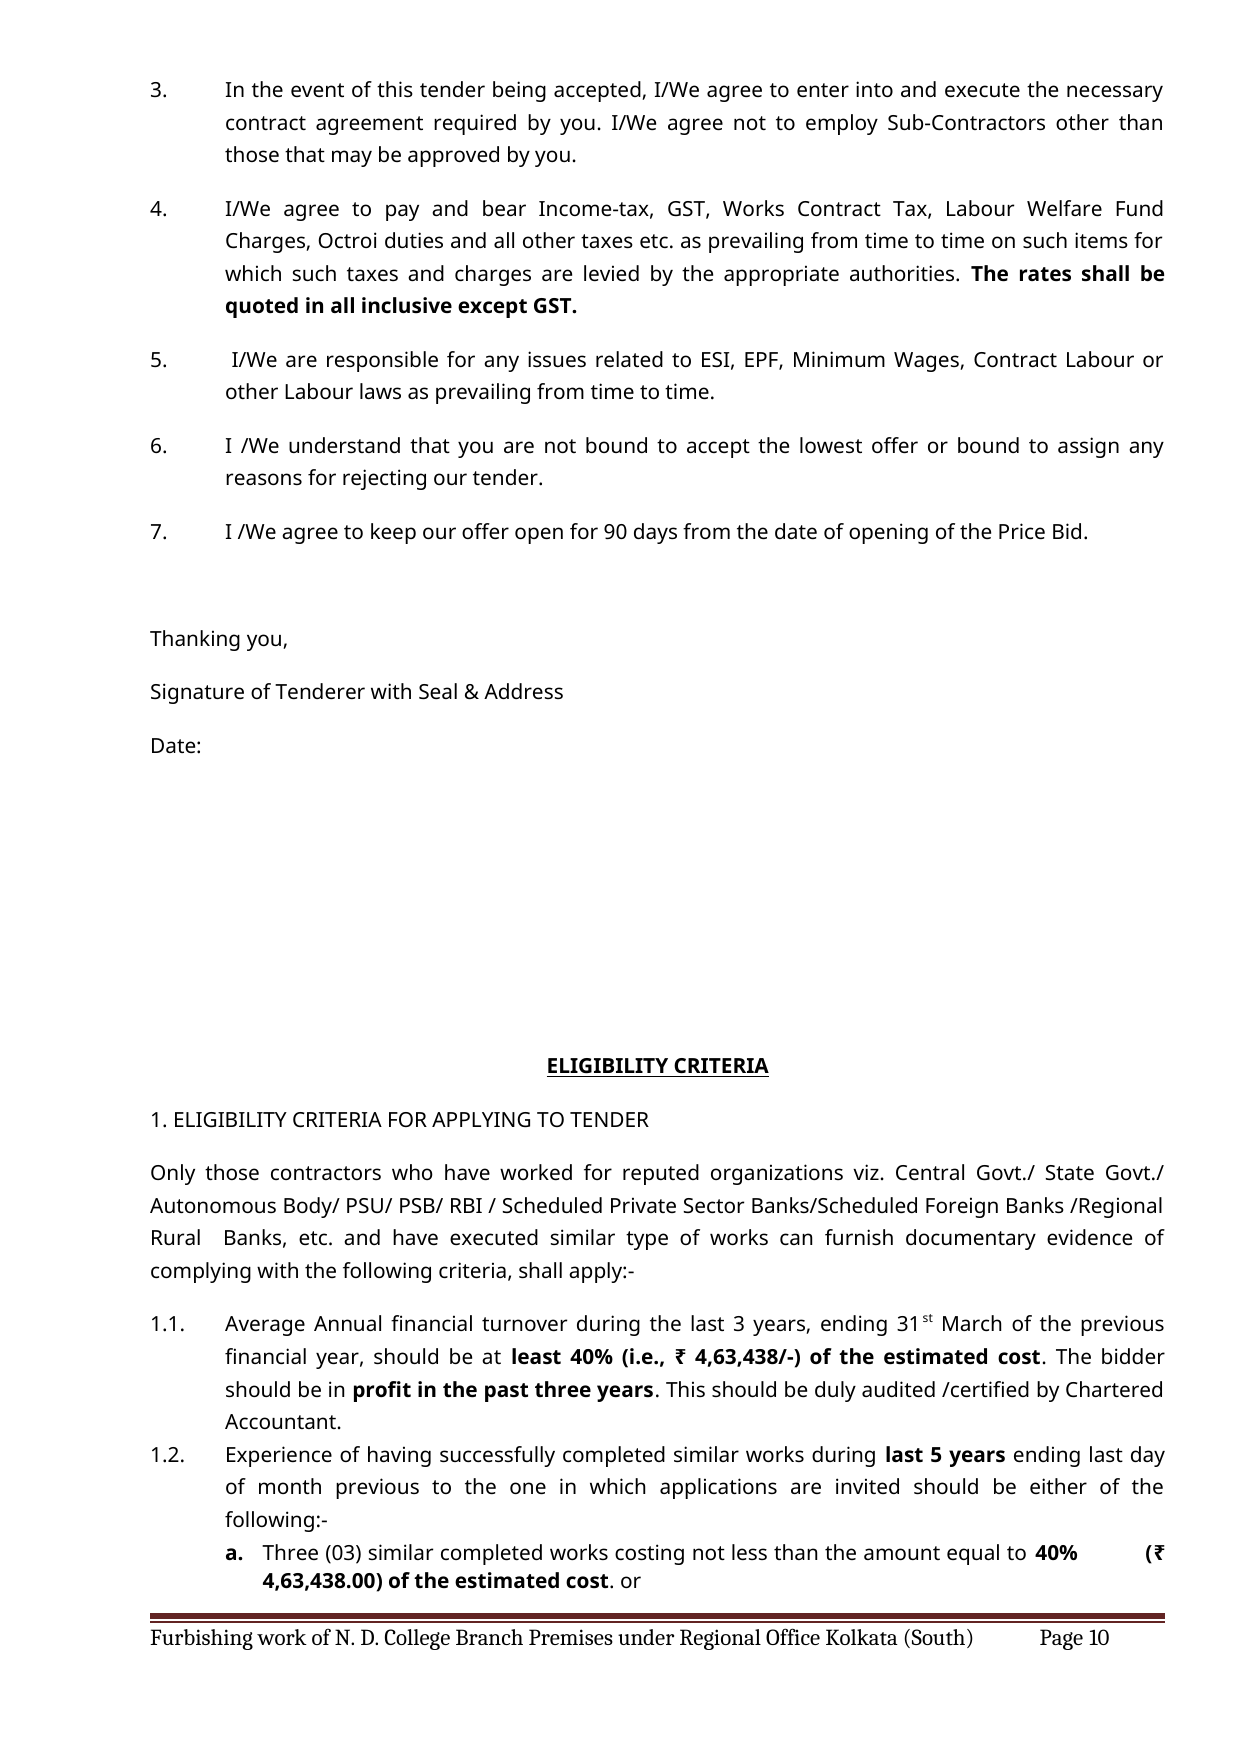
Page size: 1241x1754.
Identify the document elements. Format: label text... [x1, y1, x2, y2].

text Date: [150, 731, 1165, 759]
text 5. I/We are responsible for any issues related to ESI, EPF, Minimum Wages, Contract Labour or other Labour laws as prevailing from time to time. [150, 345, 1165, 406]
text Thanking you, [150, 624, 1165, 652]
text 3. In the event of this tender being accepted, I/We agree to enter into and execute the necessary contract agreement required by you. I/We agree not to employ Sub-Contractors other than those that may be approved by you. [150, 75, 1165, 169]
text 4. I/We agree to pay and bear Income-tax, GST, Works Contract Tax, Labour Welfare Fund Charges, Octroi duties and all other taxes etc. as prevailing from time to time on such items for which such taxes and charges are levied by the appropriate authorities. The rates shall be quoted in all inclusive except GST. [150, 194, 1165, 320]
text Signature of Tenderer with Seal & Address [150, 677, 1165, 706]
text 1. ELIGIBILITY CRITERIA FOR APPLYING TO TENDER [150, 1105, 1165, 1133]
text ELIGIBILITY CRITERIA [150, 1051, 1165, 1080]
text Only those contractors who have worked for reputed organizations viz. Central Govt./ State Govt./ Autonomous Body/ PSU/ PSB/ RBI / Scheduled Private Sector Banks/Scheduled Foreign Banks /Regional Rural Banks, etc. and have executed similar type of works can furnish documentary evidence of complying with the following criteria, shall apply:- [150, 1158, 1165, 1284]
list Average Annual financial turnover during the last 3 years, ending 31st March of the previous financial year, should be at least 40% (i.e., ₹ 4,63,438/-) of the estimated cost. The bidder should be in profit in the past three years. This should be duly audited /certified by Chartered Accountant. [150, 1309, 1165, 1436]
list Three (03) similar completed works costing not less than the amount equal to 40% (₹ 4,63,438.00) of the estimated cost. or [225, 1538, 1165, 1594]
text 6. I /We understand that you are not bound to accept the lowest offer or bound to assign any reasons for rejecting our tender. [150, 431, 1165, 492]
list Experience of having successfully completed similar works during last 5 years ending last day of month previous to the one in which applications are invited should be either of the following:- [150, 1440, 1165, 1533]
text 7. I /We agree to keep our offer open for 90 days from the date of opening of the Price Bid. [150, 517, 1165, 545]
